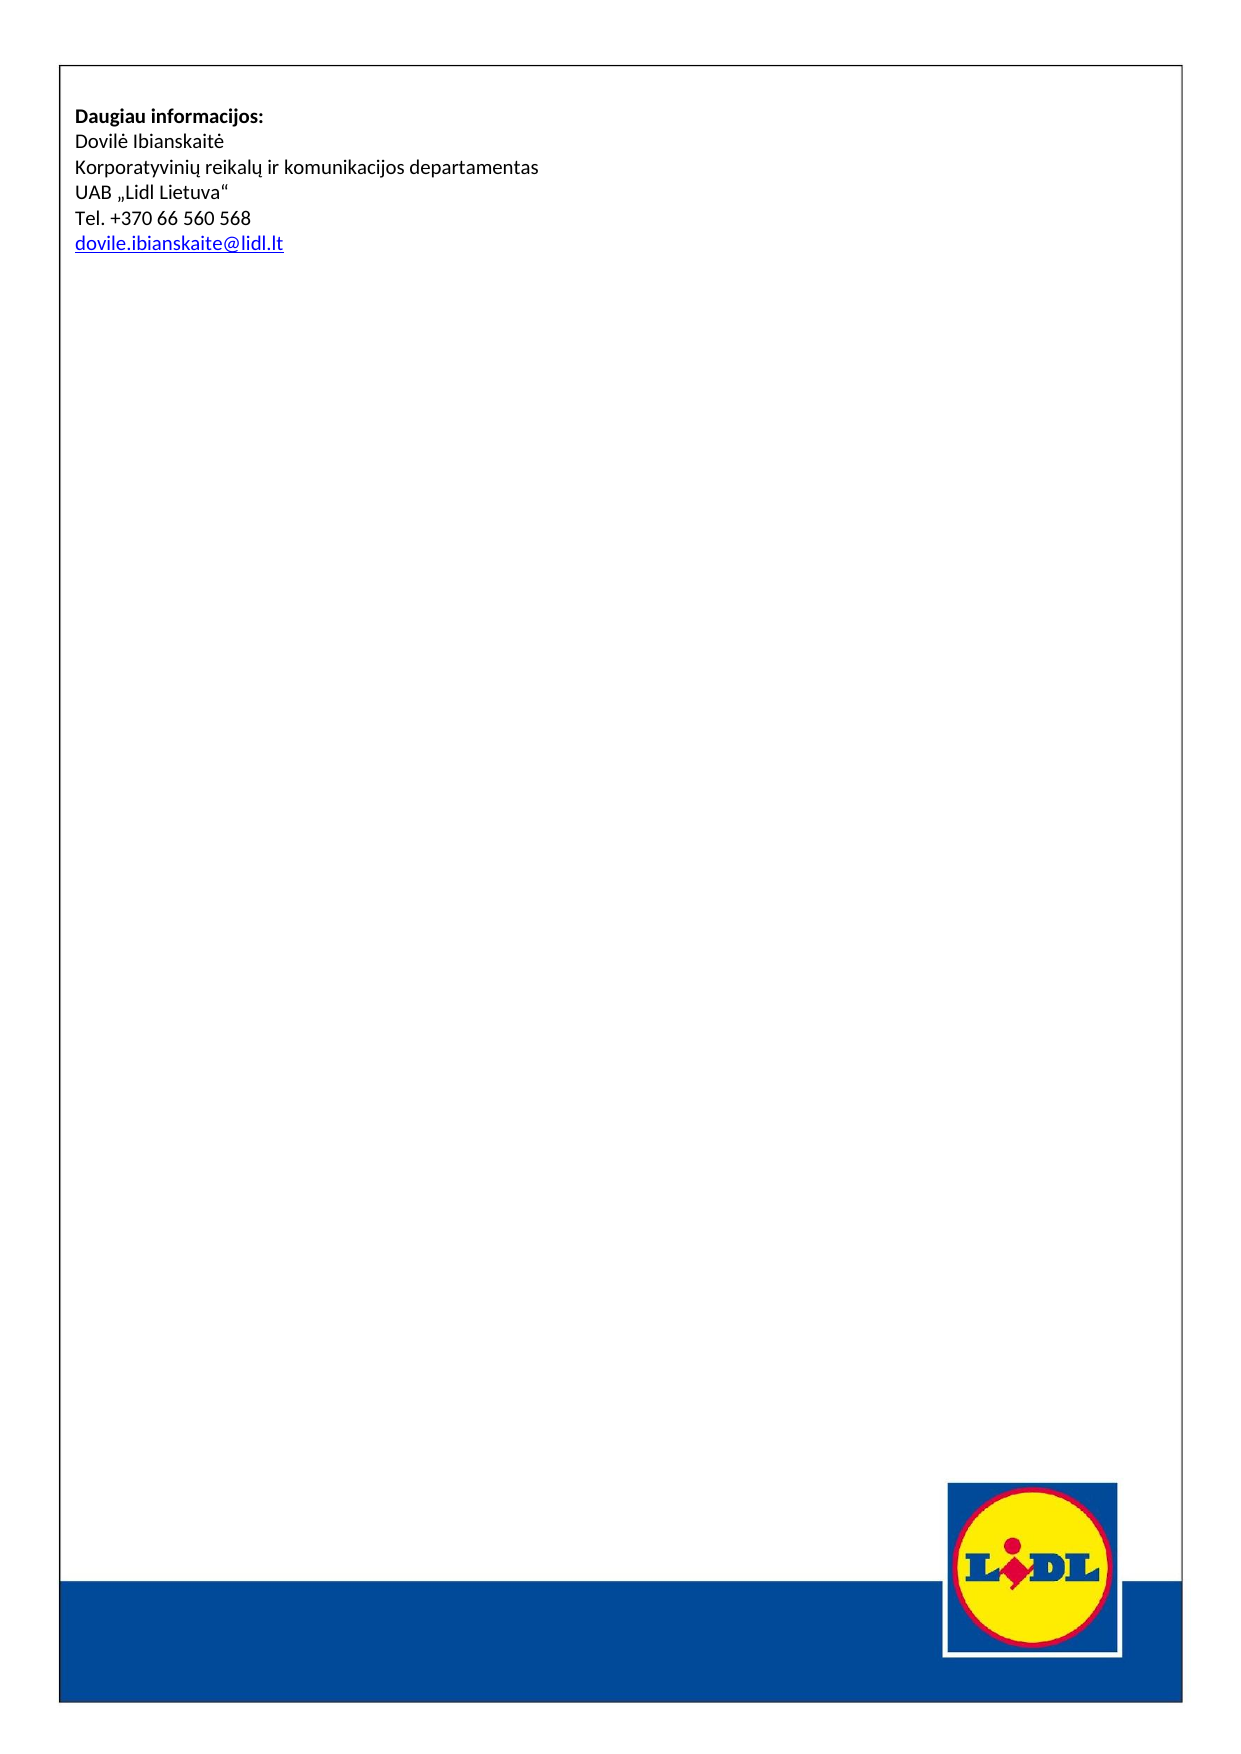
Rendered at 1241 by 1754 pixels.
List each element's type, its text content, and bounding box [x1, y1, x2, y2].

text Korporatyvinių reikalų ir komunikacijos departamentas [75, 154, 1165, 179]
text Tel. +370 66 560 568 [75, 205, 1165, 230]
text UAB „Lidl Lietuva“ [75, 179, 1165, 205]
text dovile.ibianskaite@lidl.lt [75, 230, 1165, 256]
text Daugiau informacijos: Dovilė Ibianskaitė [75, 103, 1165, 154]
picture [0, 6, 1241, 1754]
